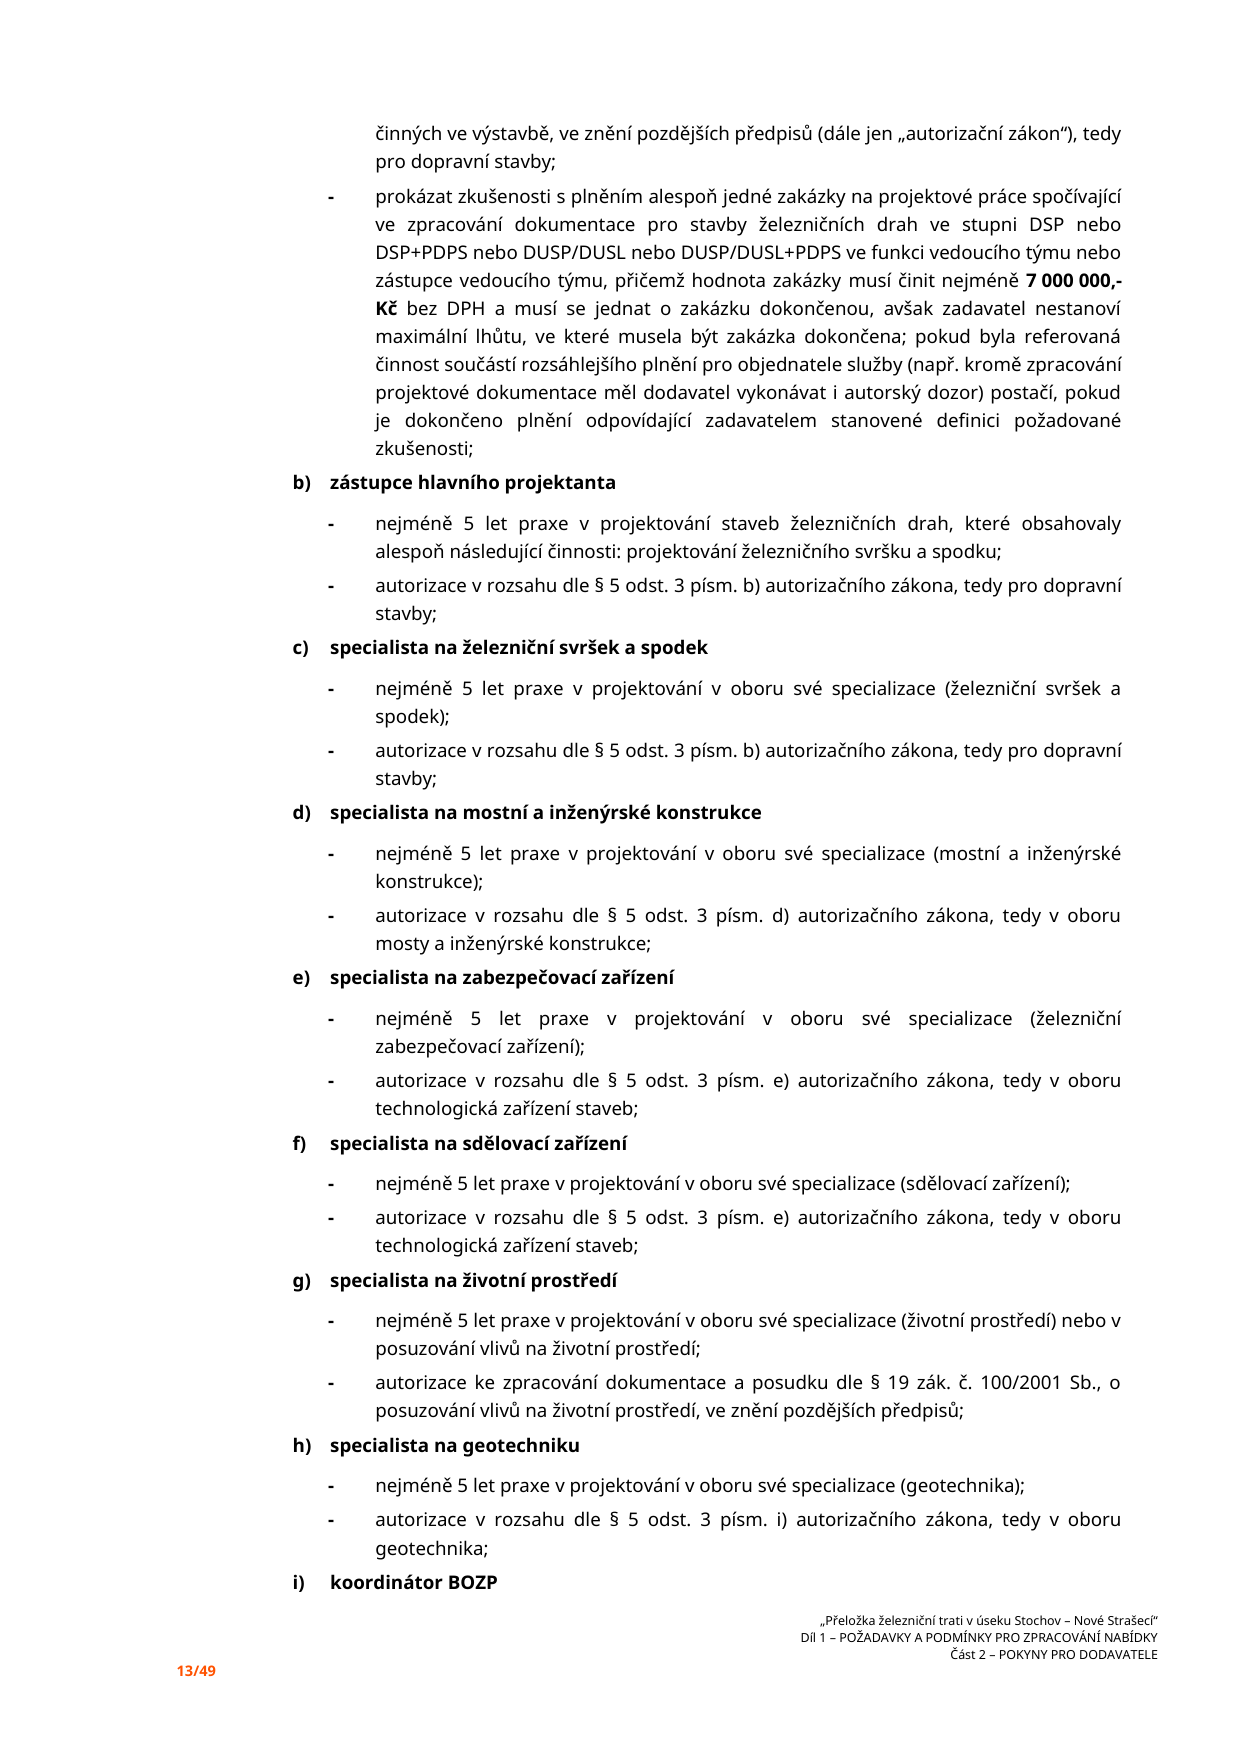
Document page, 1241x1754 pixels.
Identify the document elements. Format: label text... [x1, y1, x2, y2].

text nejméně 5 let praxe v projektování v oboru své specializace (sdělovací zařízení); [328, 1170, 1122, 1196]
text autorizace v rozsahu dle § 5 odst. 3 písm. d) autorizačního zákona, tedy v oboru mosty a inženýrské konstrukce; [328, 902, 1122, 956]
text autorizace v rozsahu dle § 5 odst. 3 písm. b) autorizačního zákona, tedy pro dopravní stavby; [328, 737, 1122, 791]
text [328, 121, 1122, 174]
text autorizace v rozsahu dle § 5 odst. 3 písm. e) autorizačního zákona, tedy v oboru technologická zařízení staveb; [328, 1204, 1122, 1258]
text nejméně 5 let praxe v projektování v oboru své specializace (železniční svršek a spodek); [328, 675, 1122, 728]
list specialista na mostní a inženýrské konstrukce [292, 799, 1122, 825]
text autorizace v rozsahu dle § 5 odst. 3 písm. e) autorizačního zákona, tedy v oboru technologická zařízení staveb; [328, 1067, 1122, 1121]
list koordinátor BOZP [292, 1569, 1122, 1594]
list specialista na geotechniku [292, 1432, 1122, 1457]
list specialista na zabezpečovací zařízení [292, 965, 1122, 990]
text nejméně 5 let praxe v projektování v oboru své specializace (životní prostředí) nebo v posuzování vlivů na životní prostředí; [328, 1307, 1122, 1361]
text nejméně 5 let praxe v projektování v oboru své specializace (geotechnika); [328, 1472, 1122, 1498]
text nejméně 5 let praxe v projektování v oboru své specializace (železniční zabezpečovací zařízení); [328, 1005, 1122, 1059]
list specialista na sdělovací zařízení [292, 1130, 1122, 1155]
text nejméně 5 let praxe v projektování staveb železničních drah, které obsahovaly alespoň následující činnosti: projektování železničního svršku a spodku; [328, 510, 1122, 563]
text prokázat zkušenosti s plněním alespoň jedné zakázky na projektové práce spočívající ve zpracování dokumentace pro stavby železničních drah ve stupni DSP nebo DSP+PDPS nebo DUSP/DUSL nebo DUSP/DUSL+PDPS ve funkci vedoucího týmu nebo zástupce vedoucího týmu, přičemž hodnota zakázky musí činit nejméně 7 000 000,- Kč bez DPH a musí se jednat o zakázku dokončenou, avšak zadavatel nestanoví maximální lhůtu, ve které musela být zakázka dokončena; pokud byla referovaná činnost součástí rozsáhlejšího plnění pro objednatele služby (např. kromě zpracování projektové dokumentace měl dodavatel vykonávat i autorský dozor) postačí, pokud je dokončeno plnění odpovídající zadavatelem stanovené definici požadované zkušenosti; [328, 183, 1122, 461]
text autorizace v rozsahu dle § 5 odst. 3 písm. i) autorizačního zákona, tedy v oboru geotechnika; [328, 1507, 1122, 1560]
text autorizace v rozsahu dle § 5 odst. 3 písm. b) autorizačního zákona, tedy pro dopravní stavby; [328, 572, 1122, 626]
text autorizace ke zpracování dokumentace a posudku dle § 19 zák. č. 100/2001 Sb., o posuzování vlivů na životní prostředí, ve znění pozdějších předpisů; [328, 1370, 1122, 1423]
list specialista na železniční svršek a spodek [292, 634, 1122, 660]
text nejméně 5 let praxe v projektování v oboru své specializace (mostní a inženýrské konstrukce); [328, 840, 1122, 894]
list zástupce hlavního projektanta [292, 469, 1122, 495]
list specialista na životní prostředí [292, 1267, 1122, 1292]
